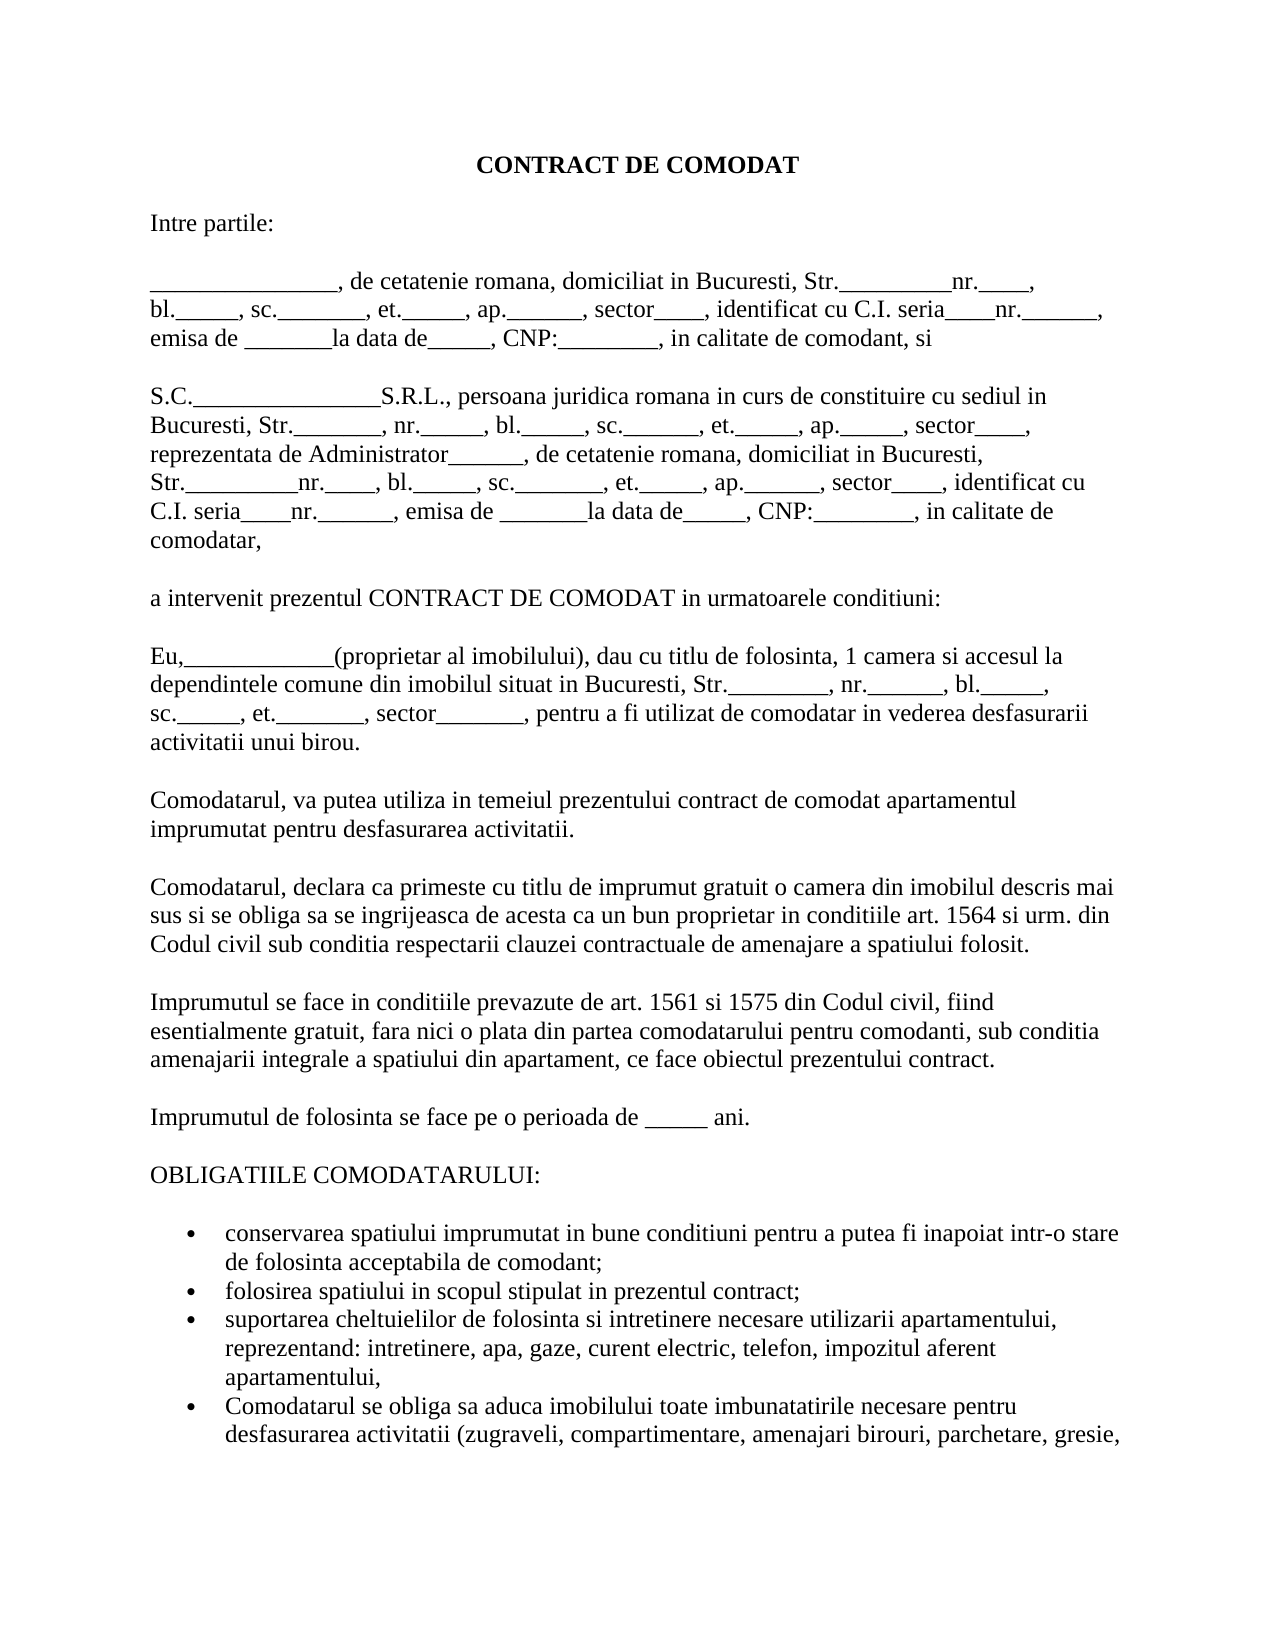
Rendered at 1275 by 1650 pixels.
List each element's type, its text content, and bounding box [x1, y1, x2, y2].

list folosirea spatiului in scopul stipulat in prezentul contract; [187, 1276, 1125, 1304]
text Imprumutul de folosinta se face pe o perioada de _____ ani. [150, 1102, 1125, 1131]
text Eu,____________(proprietar al imobilului), dau cu titlu de folosinta, 1 camera si accesul la dependintele comune din imobilul situat in Bucuresti, Str.________, nr.______, bl._____, sc._____, et._______, sector_______, pentru a fi utilizat de comodatar in vederea desfasurarii activitatii unui birou. [150, 641, 1125, 756]
text Comodatarul, va putea utiliza in temeiul prezentului contract de comodat apartamentul imprumutat pentru desfasurarea activitatii. [150, 785, 1125, 842]
text S.C._______________S.R.L., persoana juridica romana in curs de constituire cu sediul in Bucuresti, Str._______, nr._____, bl._____, sc.______, et._____, ap._____, sector____, reprezentata de Administrator______, de cetatenie romana, domiciliat in Bucuresti, Str._________nr.____, bl._____, sc._______, et._____, ap.______, sector____, identificat cu C.I. seria____nr.______, emisa de _______la data de_____, CNP:________, in calitate de comodatar, [150, 381, 1125, 554]
text Imprumutul se face in conditiile prevazute de art. 1561 si 1575 din Codul civil, fiind esentialmente gratuit, fara nici o plata din partea comodatarului pentru comodanti, sub conditia amenajarii integrale a spatiului din apartament, ce face obiectul prezentului contract. [150, 987, 1125, 1073]
text Comodatarul, declara ca primeste cu titlu de imprumut gratuit o camera din imobilul descris mai sus si se obliga sa se ingrijeasca de acesta ca un bun proprietar in conditiile art. 1564 si urm. din Codul civil sub conditia respectarii clauzei contractuale de amenajare a spatiului folosit. [150, 872, 1125, 958]
list conservarea spatiului imprumutat in bune conditiuni pentru a putea fi inapoiat intr-o stare de folosinta acceptabila de comodant; [187, 1218, 1125, 1276]
list suportarea cheltuielilor de folosinta si intretinere necesare utilizarii apartamentului, reprezentand: intretinere, apa, gaze, curent electric, telefon, impozitul aferent apartamentului, [187, 1304, 1125, 1391]
text CONTRACT DE COMODAT [150, 150, 1125, 179]
text OBLIGATIILE COMODATARULUI: [150, 1160, 1125, 1189]
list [187, 1391, 1125, 1448]
text a intervenit prezentul CONTRACT DE COMODAT in urmatoarele conditiuni: [150, 583, 1125, 612]
text _______________, de cetatenie romana, domiciliat in Bucuresti, Str._________nr.____, bl._____, sc._______, et._____, ap.______, sector____, identificat cu C.I. seria____nr.______, emisa de _______la data de_____, CNP:________, in calitate de comodant, si [150, 266, 1125, 352]
text Intre partile: [150, 208, 1125, 237]
